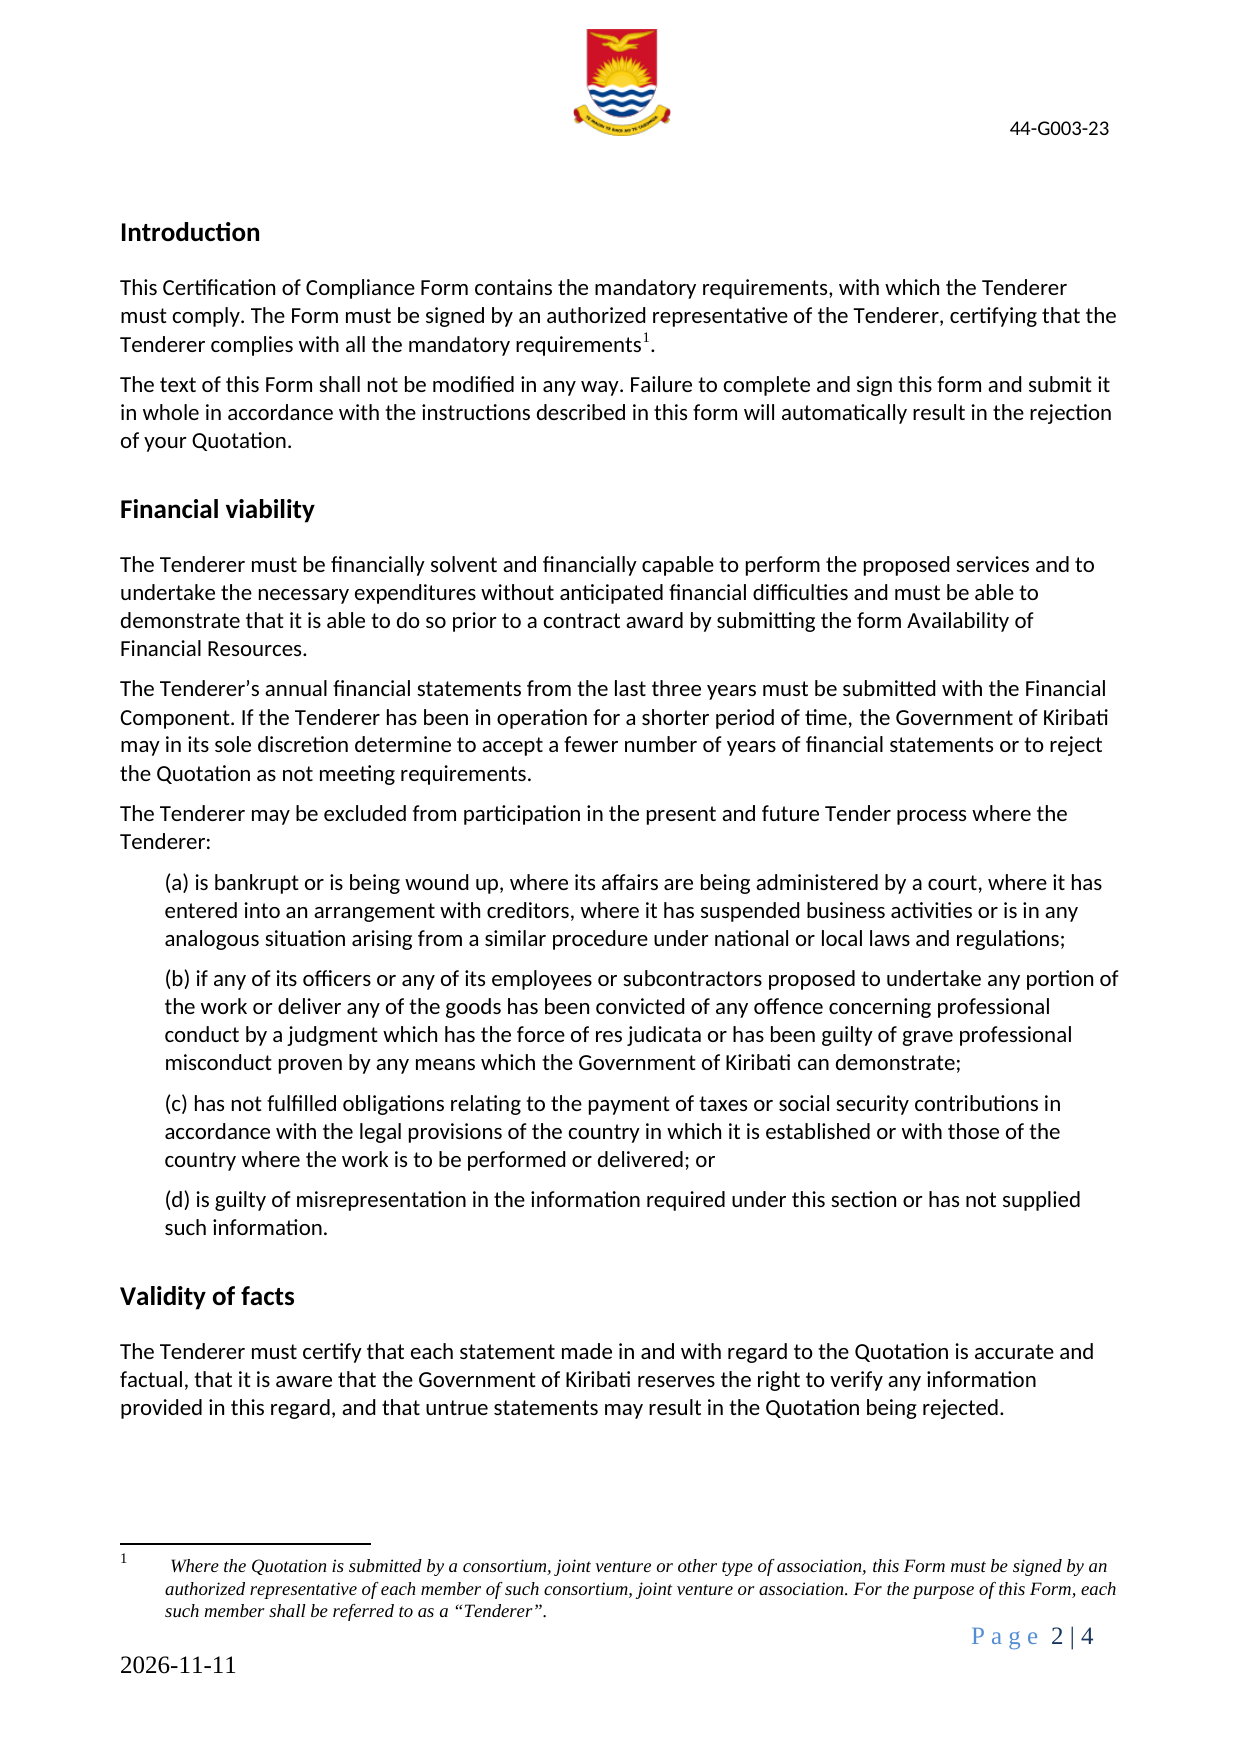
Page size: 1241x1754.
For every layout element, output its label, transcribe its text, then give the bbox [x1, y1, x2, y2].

text (a) is bankrupt or is being wound up, where its affairs are being administered by a court, where it has entered into an arrangement with creditors, where it has suspended business activities or is in any analogous situation arising from a similar procedure under national or local laws and regulations; [164, 868, 1120, 952]
text (b) if any of its officers or any of its employees or subcontractors proposed to undertake any portion of the work or deliver any of the goods has been convicted of any offence concerning professional conduct by a judgment which has the force of res judicata or has been guilty of grave professional misconduct proven by any means which the Government of Kiribati can demonstrate; [164, 964, 1120, 1076]
subtitle Financial viability [120, 492, 1120, 525]
text (d) is guilty of misrepresentation in the information required under this section or has not supplied such information. [164, 1185, 1120, 1241]
text The Tenderer must certify that each statement made in and with regard to the Quotation is accurate and factual, that it is aware that the Government of Kiribati reserves the right to verify any information provided in this regard, and that untrue statements may result in the Quotation being rejected. [120, 1337, 1120, 1421]
subtitle Introduction [120, 215, 1120, 248]
text The Tenderer’s annual financial statements from the last three years must be submitted with the Financial Component. If the Tenderer has been in operation for a shorter period of time, the Government of Kiribati may in its sole discretion determine to accept a fewer number of years of financial statements or to reject the Quotation as not meeting requirements. [120, 674, 1120, 787]
text This Certification of Compliance Form contains the mandatory requirements, with which the Tenderer must comply. The Form must be signed by an authorized representative of the Tenderer, certifying that the Tenderer complies with all the mandatory requirements. [120, 273, 1120, 358]
text The Tenderer may be excluded from participation in the present and future Tender process where the Tenderer: [120, 799, 1120, 855]
subtitle Validity of facts [120, 1279, 1120, 1312]
text The text of this Form shall not be modified in any way. Failure to complete and sign this form and submit it in whole in accordance with the instructions described in this form will automatically result in the rejection of your Quotation. [120, 370, 1120, 454]
picture [573, 29, 671, 136]
text The Tenderer must be financially solvent and financially capable to perform the proposed services and to undertake the necessary expenditures without anticipated financial difficulties and must be able to demonstrate that it is able to do so prior to a contract award by submitting the form Availability of Financial Resources. [120, 550, 1120, 662]
text (c) has not fulfilled obligations relating to the payment of taxes or social security contributions in accordance with the legal provisions of the country in which it is established or with those of the country where the work is to be performed or delivered; or [164, 1089, 1120, 1173]
